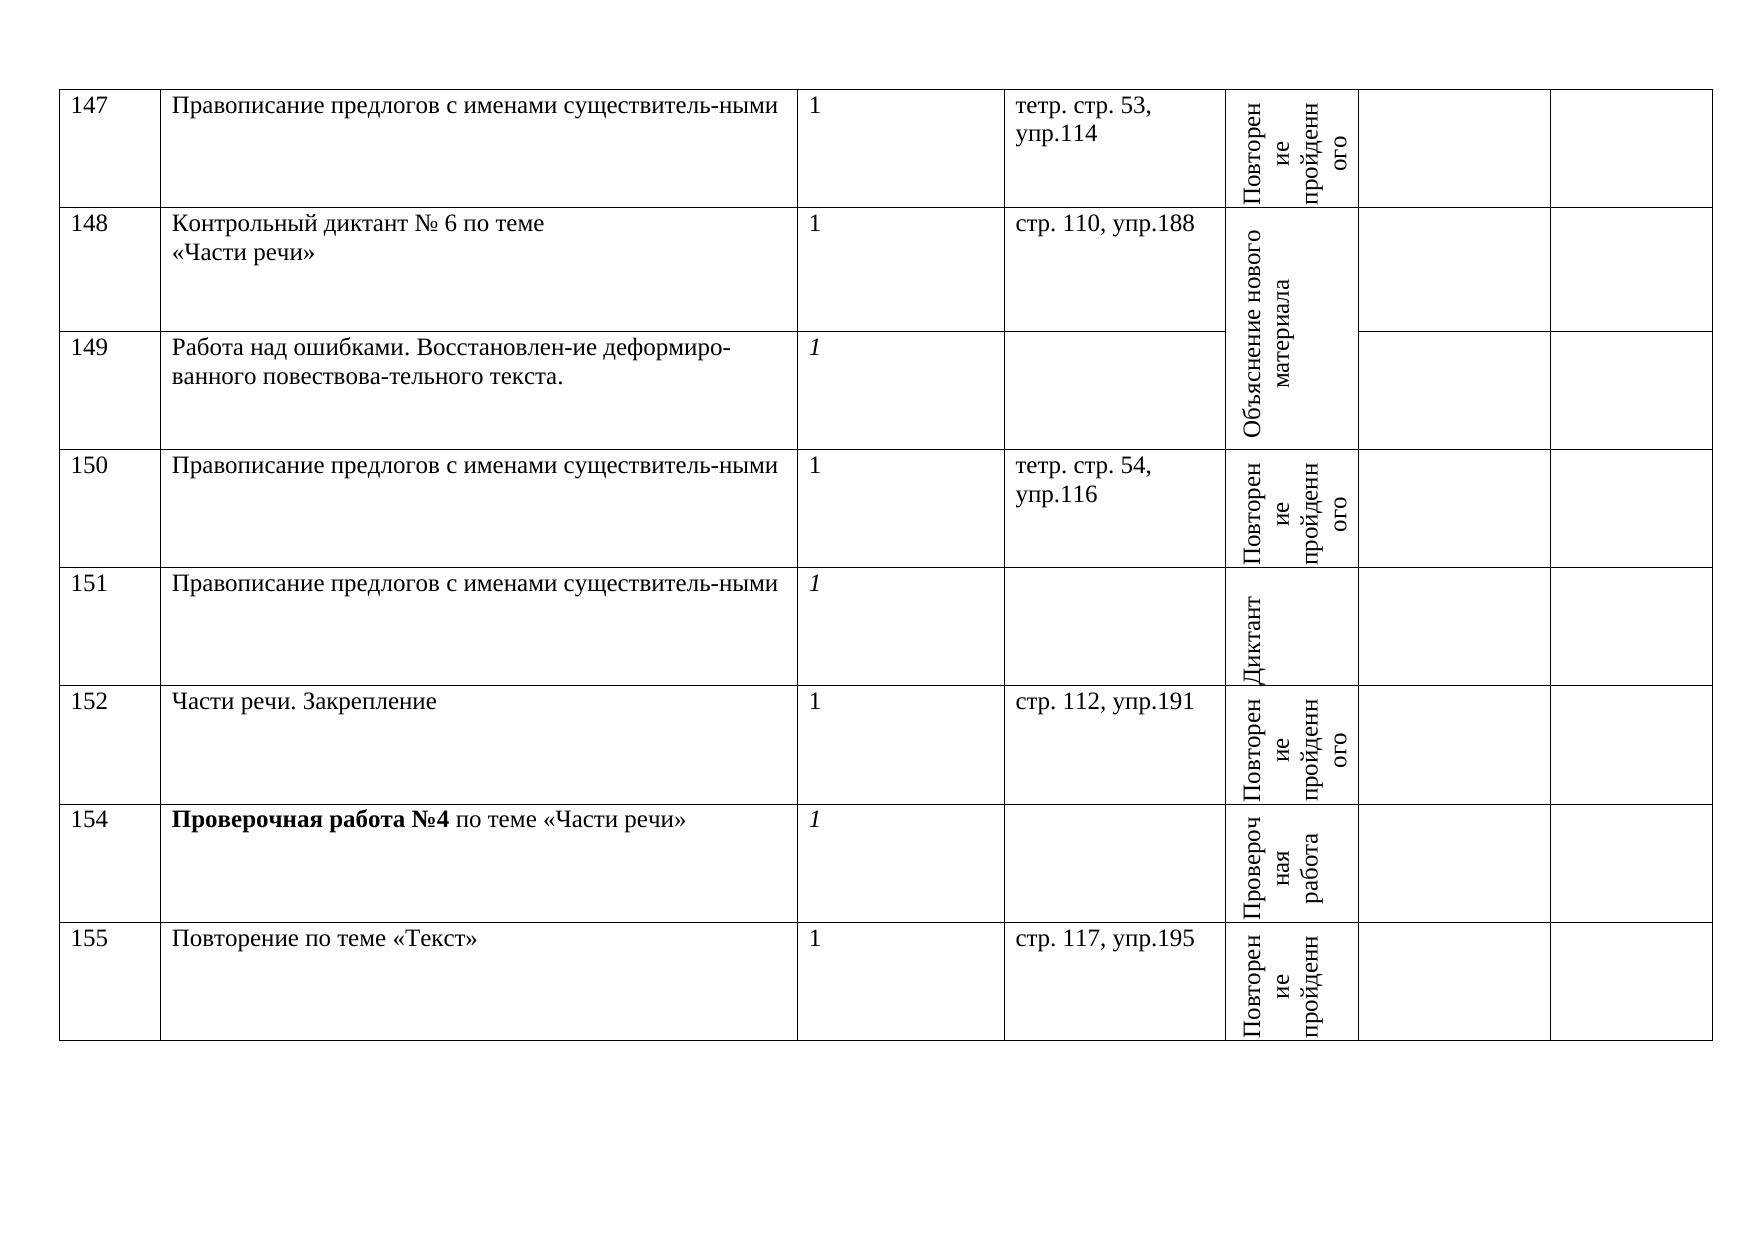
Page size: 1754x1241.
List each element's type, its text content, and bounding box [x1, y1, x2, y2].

table_cell Проверочная работа №4 по теме «Части речи» [161, 805, 797, 922]
table_cell Диктант [1226, 568, 1358, 685]
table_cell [1226, 923, 1358, 1040]
table_cell 1 [798, 923, 1004, 1040]
table_cell 1 [798, 686, 1004, 803]
table_cell [1359, 90, 1550, 207]
table_cell [1551, 805, 1712, 922]
table_cell [1551, 686, 1712, 803]
table_cell Правописание предлогов с именами существитель-ными [161, 568, 797, 685]
table_cell 154 [60, 805, 160, 922]
table_cell [1359, 805, 1550, 922]
table_cell тетр. стр. 54, упр.116 [1005, 450, 1225, 567]
table_cell [1359, 923, 1550, 1040]
table_cell Проверочная работа [1226, 805, 1358, 922]
table_cell [1551, 332, 1712, 449]
table_cell [1005, 568, 1225, 685]
table_cell [1005, 332, 1225, 449]
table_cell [161, 90, 797, 207]
table_cell Контрольный диктант № 6 по теме «Части речи» [161, 208, 797, 331]
table_cell Объяснение нового материала [1226, 208, 1358, 449]
table_cell 1 [798, 208, 1004, 331]
table_cell 150 [60, 450, 160, 567]
table_cell Работа над ошибками. Восстановлен-ие деформиро-ванного повествова-тельного текста. [161, 332, 797, 449]
table_cell [1551, 208, 1712, 331]
table_cell Повторение пройденного материала [1226, 90, 1358, 207]
table_cell [1551, 568, 1712, 685]
table_cell 1 [798, 568, 1004, 685]
table_cell [1359, 208, 1550, 331]
table_cell 148 [60, 208, 160, 331]
table_cell 155 [60, 923, 160, 1040]
table_cell Правописание предлогов с именами существитель-ными [161, 450, 797, 567]
table_cell [1359, 568, 1550, 685]
table_cell 147 [60, 90, 160, 207]
table_cell Повторение пройденного материала [1226, 686, 1358, 803]
table_cell [1359, 686, 1550, 803]
table_cell Повторение по теме «Текст» [161, 923, 797, 1040]
table_cell 152 [60, 686, 160, 803]
table_cell [1359, 450, 1550, 567]
table_cell [1551, 90, 1712, 207]
table_cell стр. 112, упр.191 [1005, 686, 1225, 803]
table_cell стр. 117, упр.195 [1005, 923, 1225, 1040]
table_cell 149 [60, 332, 160, 449]
table_cell стр. 110, упр.188 [1005, 208, 1225, 331]
table_cell [1005, 805, 1225, 922]
table_cell тетр. стр. 53, упр.114 [1005, 90, 1225, 207]
table_cell Части речи. Закрепление [161, 686, 797, 803]
table_cell [1359, 332, 1550, 449]
table_cell 1 [798, 90, 1004, 207]
table_cell 1 [798, 332, 1004, 449]
table_cell 1 [798, 450, 1004, 567]
table_cell 1 [798, 805, 1004, 922]
table_cell 151 [60, 568, 160, 685]
table_cell [1551, 450, 1712, 567]
table_cell Повторение пройденного материала [1226, 450, 1358, 567]
table_cell [1551, 923, 1712, 1040]
